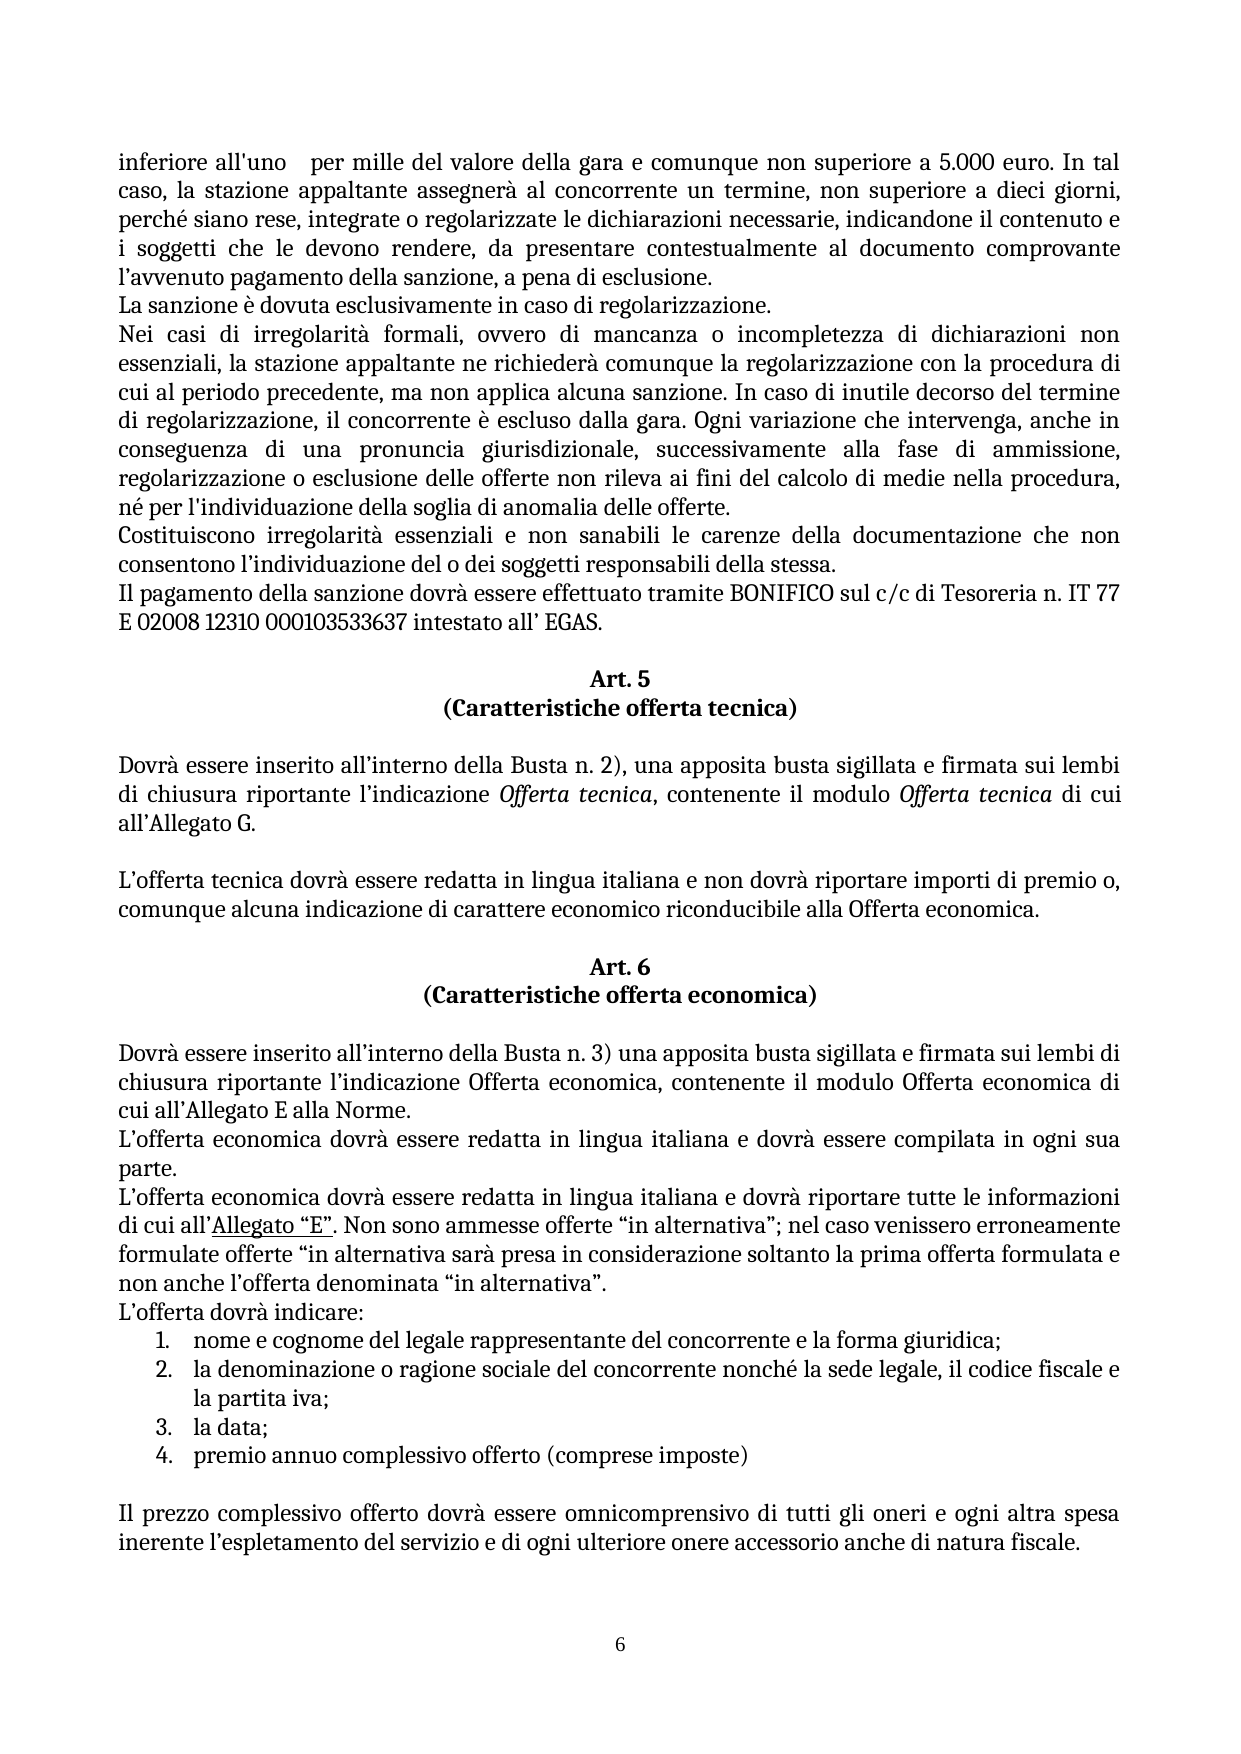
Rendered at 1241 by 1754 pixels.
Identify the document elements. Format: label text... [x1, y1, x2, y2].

text Nei casi di irregolarità formali, ovvero di mancanza o incompletezza di dichiarazioni non essenziali, la stazione appaltante ne richiederà comunque la regolarizzazione con la procedura di cui al periodo precedente, ma non applica alcuna sanzione. In caso di inutile decorso del termine di regolarizzazione, il concorrente è escluso dalla gara. Ogni variazione che intervenga, anche in conseguenza di una pronuncia giurisdizionale, successivamente alla fase di ammissione, regolarizzazione o esclusione delle offerte non rileva ai fini del calcolo di medie nella procedura, né per l'individuazione della soglia di anomalia delle offerte. [118, 320, 1122, 521]
text (Caratteristiche offerta economica) [118, 981, 1122, 1010]
list Il prezzo complessivo offerto dovrà essere omnicomprensivo di tutti gli oneri e ogni altra spesa inerente l’espletamento del servizio e di ogni ulteriore onere accessorio anche di natura fiscale. [118, 1499, 1122, 1556]
text Art. 6 [118, 953, 1122, 981]
text Art. 5 [118, 665, 1122, 694]
text (Caratteristiche offerta tecnica) [118, 694, 1122, 723]
text Dovrà essere inserito all’interno della Busta n. 2), una apposita busta sigillata e firmata sui lembi di chiusura riportante l’indicazione Offerta tecnica, contenente il modulo Offerta tecnica di cui all’Allegato G. [118, 751, 1122, 838]
text Dovrà essere inserito all’interno della Busta n. 3) una apposita busta sigillata e firmata sui lembi di chiusura riportante l’indicazione Offerta economica, contenente il modulo Offerta economica di cui all’Allegato E alla Norme. [118, 1039, 1122, 1125]
text L’offerta economica dovrà essere redatta in lingua italiana e dovrà essere compilata in ogni sua parte. [118, 1125, 1122, 1183]
text Costituiscono irregolarità essenziali e non sanabili le carenze della documentazione che non consentono l’individuazione del o dei soggetti responsabili della stessa. [118, 521, 1122, 579]
list nome e cognome del legale rappresentante del concorrente e la forma giuridica; [156, 1326, 1122, 1355]
text Il pagamento della sanzione dovrà essere effettuato tramite BONIFICO sul c/c di Tesoreria n. IT 77 E 02008 12310 000103533637 intestato all’ EGAS. [118, 579, 1122, 636]
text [118, 148, 1122, 291]
text L’offerta dovrà indicare: [118, 1298, 1122, 1326]
text L’offerta economica dovrà essere redatta in lingua italiana e dovrà riportare tutte le informazioni di cui all’Allegato “E”. Non sono ammesse offerte “in alternativa”; nel caso venissero erroneamente formulate offerte “in alternativa sarà presa in considerazione soltanto la prima offerta formulata e non anche l’offerta denominata “in alternativa”. [118, 1183, 1122, 1298]
list premio annuo complessivo offerto (comprese imposte) [156, 1441, 1122, 1470]
list la data; [156, 1413, 1122, 1441]
text L’offerta tecnica dovrà essere redatta in lingua italiana e non dovrà riportare importi di premio o, comunque alcuna indicazione di carattere economico riconducibile alla Offerta economica. [118, 866, 1122, 924]
list la denominazione o ragione sociale del concorrente nonché la sede legale, il codice fiscale e la partita iva; [156, 1355, 1122, 1413]
text La sanzione è dovuta esclusivamente in caso di regolarizzazione. [118, 291, 1122, 320]
